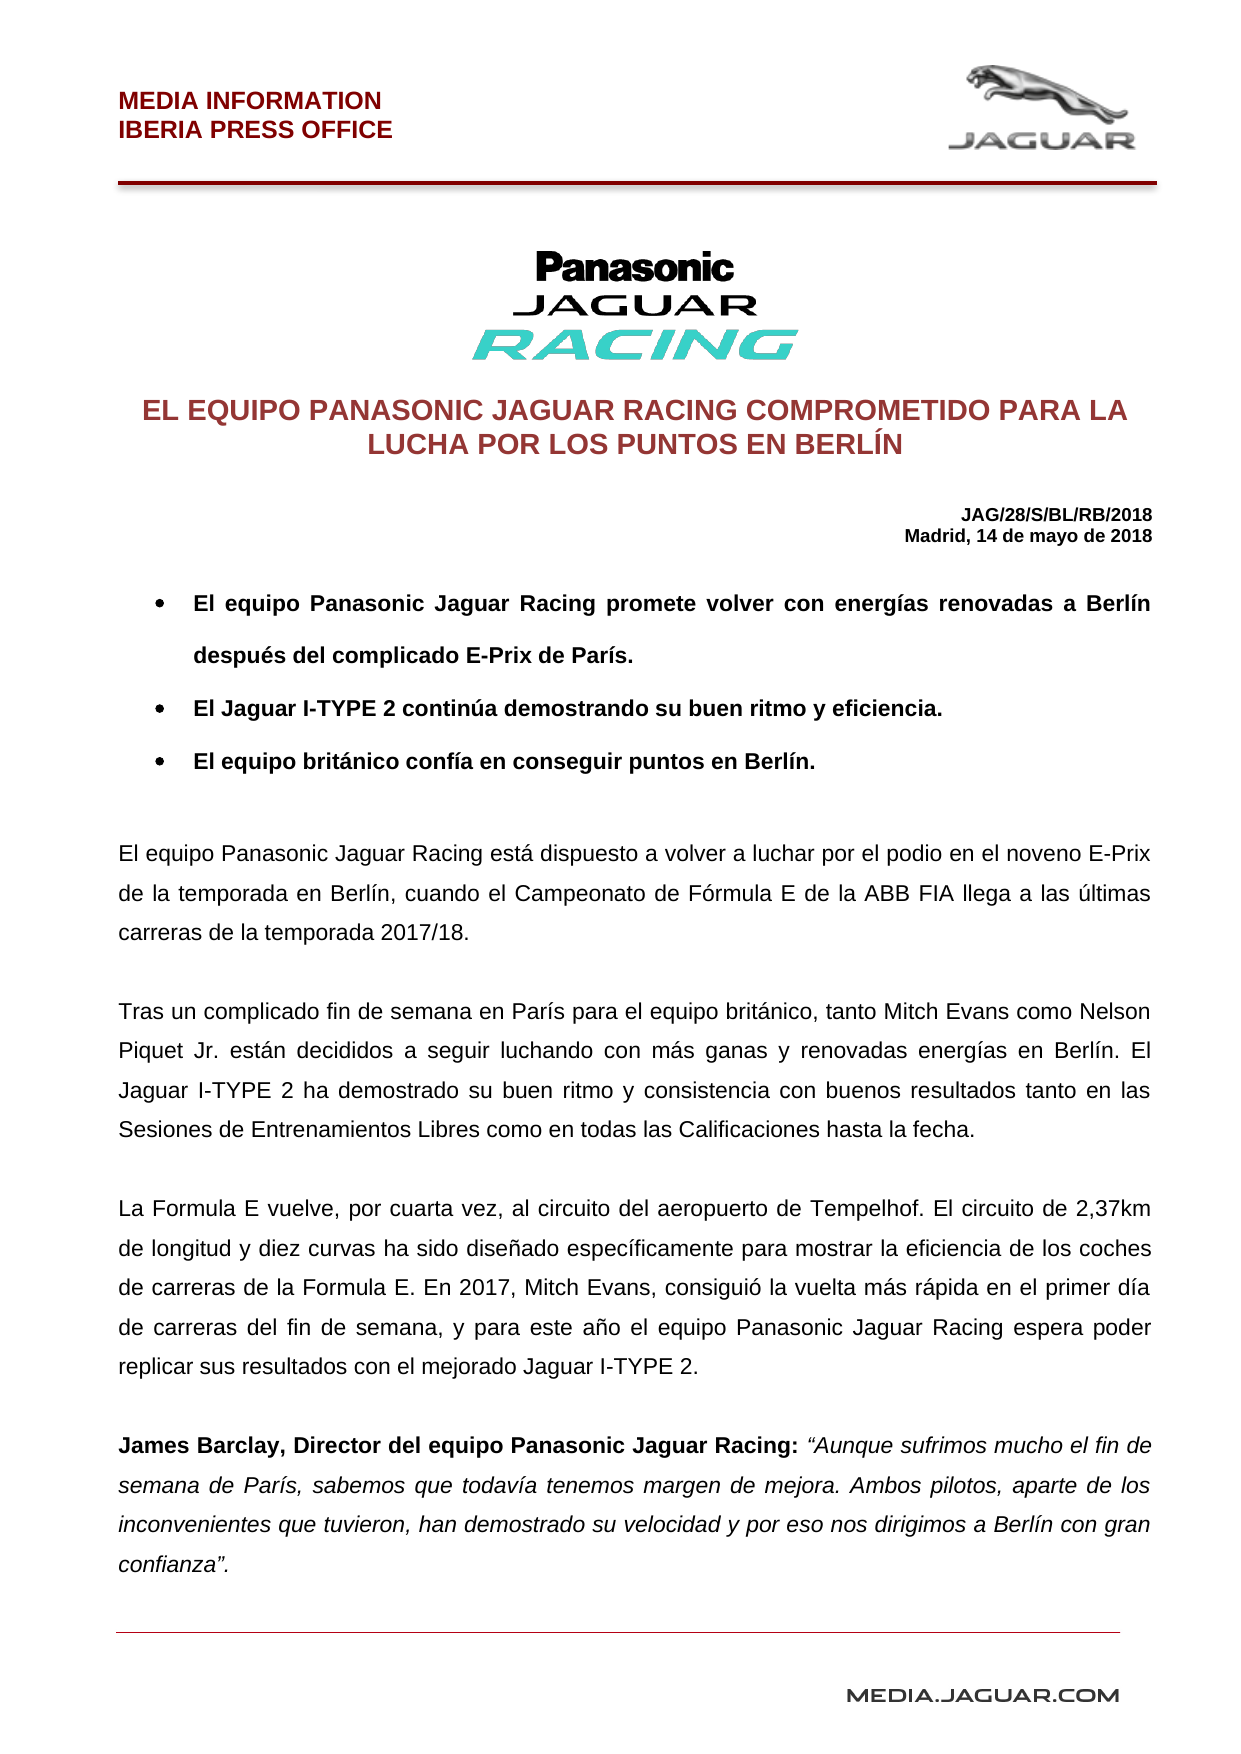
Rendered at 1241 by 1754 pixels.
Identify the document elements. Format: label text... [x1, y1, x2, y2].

list El equipo Panasonic Jaguar Racing promete volver con energías renovadas a Berlín después del complicado E-Prix de París. [156, 590, 1152, 669]
text JAG/28/S/BL/RB/2018 [118, 503, 1152, 525]
picture [471, 251, 799, 360]
text EL EQUIPO PANASONIC JAGUAR RACING COMPROMETIDO PARA LA LUCHA POR LOS PUNTOS EN BERLÍN [118, 393, 1152, 460]
picture [948, 65, 1137, 150]
list El equipo Panasonic Jaguar Racing está dispuesto a volver a luchar por el podio en el noveno E-Prix de la temporada en Berlín, cuando el Campeonato de Fórmula E de la ABB FIA llega a las últimas carreras de la temporada 2017/18. [118, 840, 1152, 945]
list Tras un complicado fin de semana en París para el equipo británico, tanto Mitch Evans como Nelson Piquet Jr. están decididos a seguir luchando con más ganas y renovadas energías en Berlín. El Jaguar I-TYPE 2 ha demostrado su buen ritmo y consistencia con buenos resultados tanto en las Sesiones de Entrenamientos Libres como en todas las Calificaciones hasta la fecha. [118, 998, 1152, 1143]
picture [0, 1597, 1238, 1754]
list La Formula E vuelve, por cuarta vez, al circuito del aeropuerto de Tempelhof. El circuito de 2,37km de longitud y diez curvas ha sido diseñado específicamente para mostrar la eficiencia de los coches de carreras de la Formula E. En 2017, Mitch Evans, consiguió la vuelta más rápida en el primer día de carreras del fin de semana, y para este año el equipo Panasonic Jaguar Racing espera poder replicar sus resultados con el mejorado Jaguar I-TYPE 2. [118, 1195, 1152, 1380]
text Madrid, 14 de mayo de 2018 [118, 525, 1152, 547]
list El Jaguar I-TYPE 2 continúa demostrando su buen ritmo y eficiencia. [156, 695, 1152, 722]
list El equipo británico confía en conseguir puntos en Berlín. [156, 748, 1152, 774]
list James Barclay, Director del equipo Panasonic Jaguar Racing: “Aunque sufrimos mucho el fin de semana de París, sabemos que todavía tenemos margen de mejora. Ambos pilotos, aparte de los inconvenientes que tuvieron, han demostrado su velocidad y por eso nos dirigimos a Berlín con gran confianza”. [118, 1432, 1152, 1577]
